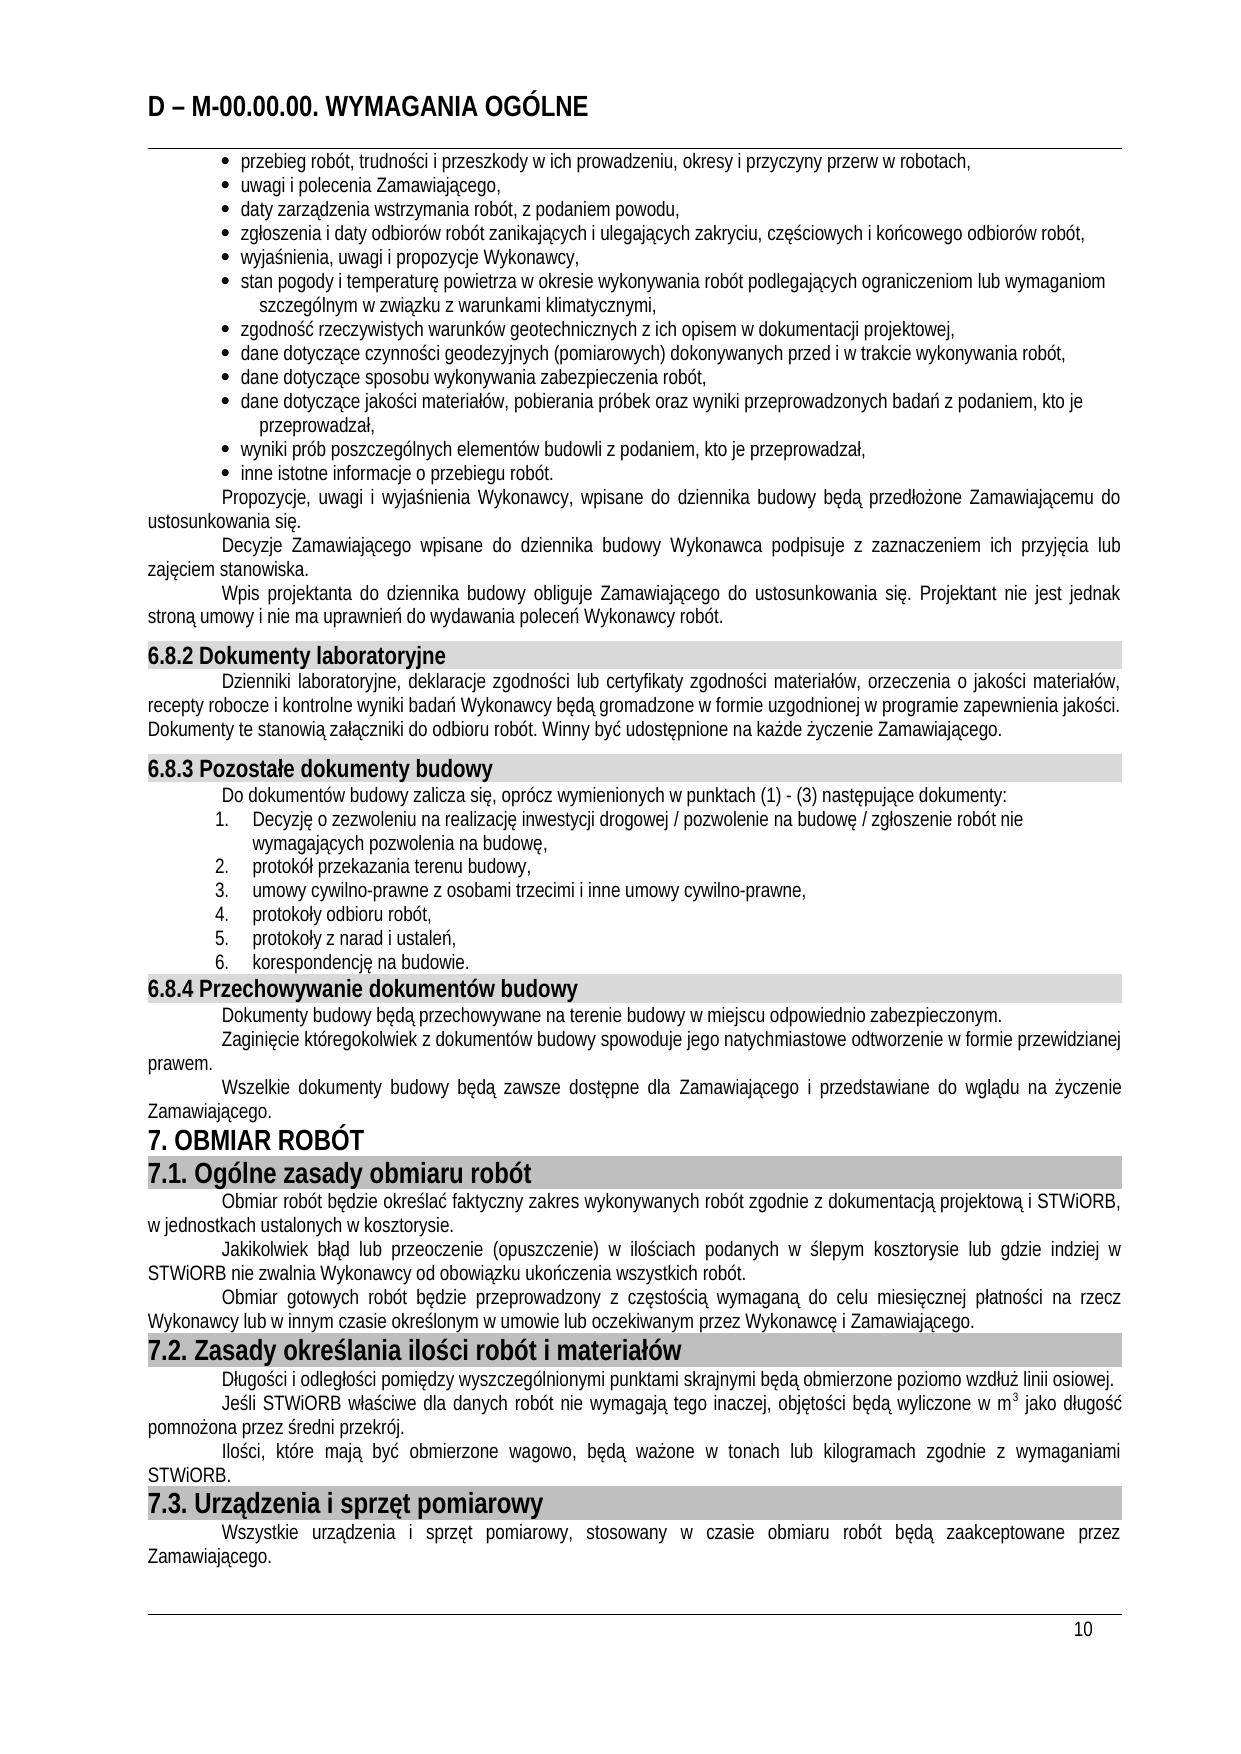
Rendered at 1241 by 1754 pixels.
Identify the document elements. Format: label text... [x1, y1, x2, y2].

subtitle 7.3. Urządzenia i sprzęt pomiarowy [148, 1486, 1122, 1520]
text Jakikolwiek błąd lub przeoczenie (opuszczenie) w ilościach podanych w ślepym kosztorysie lub gdzie indziej w STWiORB nie zwalnia Wykonawcy od obowiązku ukończenia wszystkich robót. [148, 1237, 1122, 1285]
title umowy cywilno-prawne z osobami trzecimi i inne umowy cywilno-prawne, [215, 878, 1122, 902]
subtitle 6.8.3 Pozostałe dokumenty budowy [148, 754, 1122, 782]
text Wpis projektanta do dziennika budowy obliguje Zamawiającego do ustosunkowania się. Projektant nie jest jednak stroną umowy i nie ma uprawnień do wydawania poleceń Wykonawcy robót. [148, 580, 1122, 628]
text Dokumenty budowy będą przechowywane na terenie budowy w miejscu odpowiednio zabezpieczonym. [148, 1003, 1122, 1027]
subtitle dane dotyczące czynności geodezyjnych (pomiarowych) dokonywanych przed i w trakcie wykonywania robót, [222, 341, 1122, 365]
subtitle 6.8.4 Przechowywanie dokumentów budowy [148, 974, 1122, 1003]
title protokół przekazania terenu budowy, [215, 854, 1122, 878]
title Decyzję o zezwoleniu na realizację inwestycji drogowej / pozwolenie na budowę / zgłoszenie robót nie wymagających pozwolenia na budowę, [215, 806, 1122, 854]
subtitle zgodność rzeczywistych warunków geotechnicznych z ich opisem w dokumentacji projektowej, [222, 317, 1122, 341]
text Długości i odległości pomiędzy wyszczególnionymi punktami skrajnymi będą obmierzone poziomo wzdłuż linii osiowej. [148, 1367, 1122, 1391]
text Wszystkie urządzenia i sprzęt pomiarowy, stosowany w czasie obmiaru robót będą zaakceptowane przez Zamawiającego. [148, 1520, 1122, 1568]
title protokoły z narad i ustaleń, [215, 926, 1122, 950]
subtitle daty zarządzenia wstrzymania robót, z podaniem powodu, [222, 197, 1122, 221]
subtitle dane dotyczące jakości materiałów, pobierania próbek oraz wyniki przeprowadzonych badań z podaniem, kto je przeprowadzał, [222, 389, 1122, 437]
subtitle 7.1. Ogólne zasady obmiaru robót [148, 1156, 1122, 1189]
subtitle przebieg robót, trudności i przeszkody w ich prowadzeniu, okresy i przyczyny przerw w robotach, [222, 149, 1122, 173]
subtitle 6.8.2 Dokumenty laboratoryjne [148, 641, 1122, 669]
subtitle inne istotne informacje o przebiegu robót. [222, 461, 1122, 484]
text Obmiar gotowych robót będzie przeprowadzony z częstością wymaganą do celu miesięcznej płatności na rzecz Wykonawcy lub w innym czasie określonym w umowie lub oczekiwanym przez Wykonawcę i Zamawiającego. [148, 1285, 1122, 1333]
title korespondencję na budowie. [215, 950, 1122, 974]
text Ilości, które mają być obmierzone wagowo, będą ważone w tonach lub kilogramach zgodnie z wymaganiami STWiORB. [148, 1438, 1122, 1486]
title protokoły odbioru robót, [215, 902, 1122, 926]
subtitle wyjaśnienia, uwagi i propozycje Wykonawcy, [222, 245, 1122, 269]
subtitle zgłoszenia i daty odbiorów robót zanikających i ulegających zakryciu, częściowych i końcowego odbiorów robót, [222, 221, 1122, 245]
text Jeśli STWiORB właściwe dla danych robót nie wymagają tego inaczej, objętości będą wyliczone w m3 jako długość pomnożona przez średni przekrój. [148, 1391, 1122, 1438]
subtitle 7.2. Zasady określania ilości robót i materiałów [148, 1333, 1122, 1367]
text Decyzje Zamawiającego wpisane do dziennika budowy Wykonawca podpisuje z zaznaczeniem ich przyjęcia lub zajęciem stanowiska. [148, 532, 1122, 580]
text Obmiar robót będzie określać faktyczny zakres wykonywanych robót zgodnie z dokumentacją projektową i STWiORB, w jednostkach ustalonych w kosztorysie. [148, 1189, 1122, 1237]
subtitle stan pogody i temperaturę powietrza w okresie wykonywania robót podlegających ograniczeniom lub wymaganiom szczególnym w związku z warunkami klimatycznymi, [222, 269, 1122, 317]
subtitle 7. obmiar robót [148, 1123, 1122, 1156]
text Wszelkie dokumenty budowy będą zawsze dostępne dla Zamawiającego i przedstawiane do wglądu na życzenie Zamawiającego. [148, 1075, 1122, 1123]
text Propozycje, uwagi i wyjaśnienia Wykonawcy, wpisane do dziennika budowy będą przedłożone Zamawiającemu do ustosunkowania się. [148, 484, 1122, 532]
text Zaginięcie któregokolwiek z dokumentów budowy spowoduje jego natychmiastowe odtworzenie w formie przewidzianej prawem. [148, 1027, 1122, 1075]
subtitle wyniki prób poszczególnych elementów budowli z podaniem, kto je przeprowadzał, [222, 437, 1122, 461]
text Dzienniki laboratoryjne, deklaracje zgodności lub certyfikaty zgodności materiałów, orzeczenia o jakości materiałów, recepty robocze i kontrolne wyniki badań Wykonawcy będą gromadzone w formie uzgodnionej w programie zapewnienia jakości. Dokumenty te stanowią załączniki do odbioru robót. Winny być udostępnione na każde życzenie Zamawiającego. [148, 669, 1122, 741]
subtitle dane dotyczące sposobu wykonywania zabezpieczenia robót, [222, 365, 1122, 389]
text Do dokumentów budowy zalicza się, oprócz wymienionych w punktach (1) - (3) następujące dokumenty: [148, 782, 1122, 806]
subtitle uwagi i polecenia Zamawiającego, [222, 173, 1122, 197]
